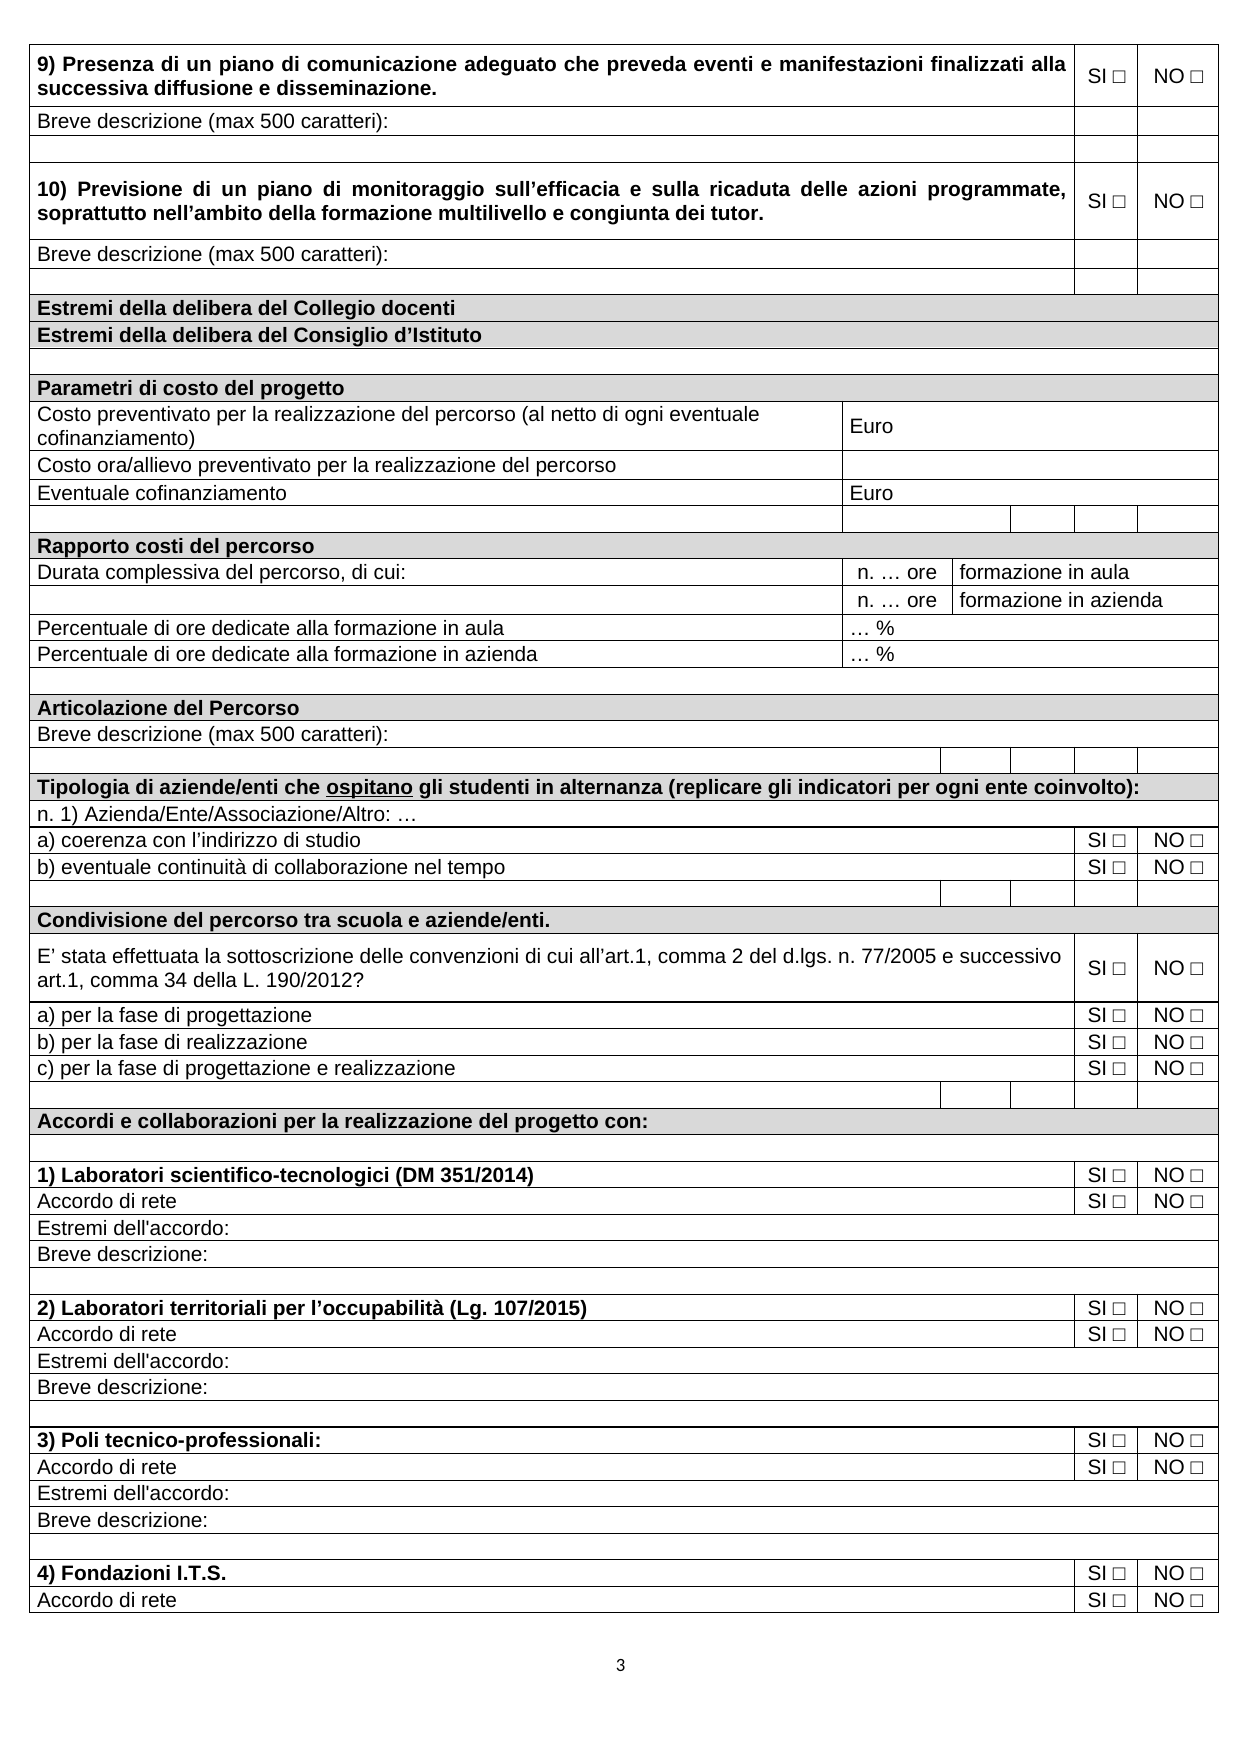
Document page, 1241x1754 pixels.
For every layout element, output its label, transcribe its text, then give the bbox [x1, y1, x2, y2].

table_cell [1138, 107, 1218, 135]
table_cell 10) Previsione di un piano di monitoraggio sull’efficacia e sulla ricaduta delle azioni programmate, soprattutto nell’ambito della formazione multilivello e congiunta dei tutor. [30, 163, 1074, 239]
table_cell c) per la fase di progettazione e realizzazione [30, 1056, 1074, 1081]
table_cell SI □ [1075, 1587, 1137, 1612]
table_cell [30, 506, 842, 532]
table_cell [30, 748, 940, 773]
table_cell [1075, 1082, 1137, 1108]
table_cell [843, 451, 1218, 478]
table_cell [30, 1401, 1218, 1426]
table_cell [1075, 107, 1137, 135]
table_cell SI □ [1075, 934, 1137, 1001]
table_cell 4) Fondazioni I.T.S. [30, 1560, 1074, 1586]
table_cell [30, 1534, 1218, 1559]
table_cell NO □ [1138, 163, 1218, 239]
table_cell Accordo di rete [30, 1188, 1074, 1214]
table_cell [1075, 881, 1137, 906]
table_cell 9) Presenza di un piano di comunicazione adeguato che preveda eventi e manifestazioni finalizzati alla successiva diffusione e disseminazione. [30, 45, 1074, 106]
table_cell [1075, 506, 1137, 532]
table_cell Eventuale cofinanziamento [30, 480, 842, 505]
table_cell SI □ [1075, 1454, 1137, 1479]
table_cell NO □ [1138, 854, 1218, 879]
table_cell [843, 506, 1010, 532]
table_cell SI □ [1075, 1056, 1137, 1081]
table_cell [30, 1135, 1218, 1161]
table_cell Euro [843, 402, 1218, 449]
table_cell Euro [843, 480, 1218, 505]
table_cell [1075, 136, 1137, 162]
table_cell SI □ [1075, 1321, 1137, 1347]
table_cell [1011, 506, 1074, 532]
table_cell Estremi della delibera del Consiglio d’Istituto [30, 322, 1218, 347]
table_cell Estremi dell'accordo: [30, 1348, 1218, 1373]
table_cell [1075, 240, 1137, 268]
table_cell [1138, 269, 1218, 294]
table_cell [941, 748, 1010, 773]
table_cell Estremi dell'accordo: [30, 1215, 1218, 1240]
table_cell Breve descrizione (max 500 caratteri): [30, 721, 1218, 747]
table_cell [941, 1082, 1010, 1108]
table_cell NO □ [1138, 1428, 1218, 1453]
table_cell … % [843, 615, 1218, 640]
table_cell b) per la fase di realizzazione [30, 1029, 1074, 1054]
table_cell NO □ [1138, 45, 1218, 106]
table_cell Percentuale di ore dedicate alla formazione in azienda [30, 641, 842, 667]
table_cell [1138, 881, 1218, 906]
table_cell [941, 881, 1010, 906]
table_cell [30, 136, 1074, 162]
table_cell 1) Laboratori scientifico-tecnologici (DM 351/2014) [30, 1162, 1074, 1187]
table_cell Rapporto costi del percorso [30, 533, 1218, 558]
table_cell n. … ore [843, 559, 952, 585]
table_cell [1011, 1082, 1074, 1108]
table_cell formazione in aula [953, 559, 1218, 585]
table_cell SI □ [1075, 1188, 1137, 1214]
table_cell NO □ [1138, 1295, 1218, 1320]
table_cell Parametri di costo del progetto [30, 375, 1218, 401]
table_cell NO □ [1138, 1587, 1218, 1612]
table_cell Breve descrizione: [30, 1241, 1218, 1267]
table_cell Estremi della delibera del Collegio docenti [30, 295, 1218, 321]
table_cell SI □ [1075, 1003, 1137, 1028]
table_cell [30, 586, 842, 614]
table_cell n. 1) Azienda/Ente/Associazione/Altro: … [30, 801, 1218, 826]
table_cell SI □ [1075, 1560, 1137, 1586]
table_cell NO □ [1138, 1056, 1218, 1081]
table_cell SI □ [1075, 828, 1137, 853]
table_cell Durata complessiva del percorso, di cui: [30, 559, 842, 585]
table_cell NO □ [1138, 934, 1218, 1001]
table_cell Breve descrizione (max 500 caratteri): [30, 240, 1074, 268]
table_cell SI □ [1075, 45, 1137, 106]
table_cell NO □ [1138, 1188, 1218, 1214]
table_cell SI □ [1075, 1295, 1137, 1320]
table_cell Tipologia di aziende/enti che ospitano gli studenti in alternanza (replicare gli indicatori per ogni ente coinvolto): [30, 774, 1218, 800]
table_cell [1138, 748, 1218, 773]
table_cell Condivisione del percorso tra scuola e aziende/enti. [30, 907, 1218, 933]
table_cell Accordo di rete [30, 1321, 1074, 1347]
table_cell [30, 269, 1074, 294]
table_cell 3) Poli tecnico-professionali: [30, 1428, 1074, 1453]
table_cell Percentuale di ore dedicate alla formazione in aula [30, 615, 842, 640]
table_cell SI □ [1075, 854, 1137, 879]
table_cell n. … ore [843, 586, 952, 614]
table_cell SI □ [1075, 1162, 1137, 1187]
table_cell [30, 107, 1074, 135]
table_cell Accordi e collaborazioni per la realizzazione del progetto con: [30, 1109, 1218, 1134]
table_cell [1138, 136, 1218, 162]
table_cell Breve descrizione: [30, 1507, 1218, 1533]
table_cell Estremi dell'accordo: [30, 1481, 1218, 1506]
table_cell a) per la fase di progettazione [30, 1003, 1074, 1028]
table_cell NO □ [1138, 1321, 1218, 1347]
table_cell NO □ [1138, 1029, 1218, 1054]
table_cell a) coerenza con l’indirizzo di studio [30, 828, 1074, 853]
table_cell Costo ora/allievo preventivato per la realizzazione del percorso [30, 451, 842, 478]
table_cell Costo preventivato per la realizzazione del percorso (al netto di ogni eventuale cofinanziamento) [30, 402, 842, 449]
table_cell [30, 668, 1218, 693]
table_cell [1075, 748, 1137, 773]
table_cell formazione in azienda [953, 586, 1218, 614]
table_cell [30, 349, 1218, 374]
table_cell b) eventuale continuità di collaborazione nel tempo [30, 854, 1074, 879]
table_cell 2) Laboratori territoriali per l’occupabilità (Lg. 107/2015) [30, 1295, 1074, 1320]
table_cell … % [843, 641, 1218, 667]
table_cell Breve descrizione: [30, 1374, 1218, 1400]
table_cell E’ stata effettuata la sottoscrizione delle convenzioni di cui all’art.1, comma 2 del d.lgs. n. 77/2005 e successivo art.1, comma 34 della L. 190/2012? [30, 934, 1074, 1001]
table_cell [1011, 881, 1074, 906]
table_cell NO □ [1138, 1003, 1218, 1028]
table_cell [30, 1082, 940, 1108]
table_cell [1138, 1082, 1218, 1108]
table_cell SI □ [1075, 163, 1137, 239]
table_cell Accordo di rete [30, 1587, 1074, 1612]
table_cell SI □ [1075, 1029, 1137, 1054]
table_cell [30, 1268, 1218, 1293]
table_cell [1075, 269, 1137, 294]
table_cell [30, 881, 940, 906]
table_cell [1138, 240, 1218, 268]
table_cell [1138, 506, 1218, 532]
table_cell NO □ [1138, 828, 1218, 853]
table_cell [1011, 748, 1074, 773]
table_cell NO □ [1138, 1162, 1218, 1187]
table_cell SI □ [1075, 1428, 1137, 1453]
table_cell NO □ [1138, 1454, 1218, 1479]
table_cell NO □ [1138, 1560, 1218, 1586]
table_cell Articolazione del Percorso [30, 695, 1218, 720]
table_cell Accordo di rete [30, 1454, 1074, 1479]
